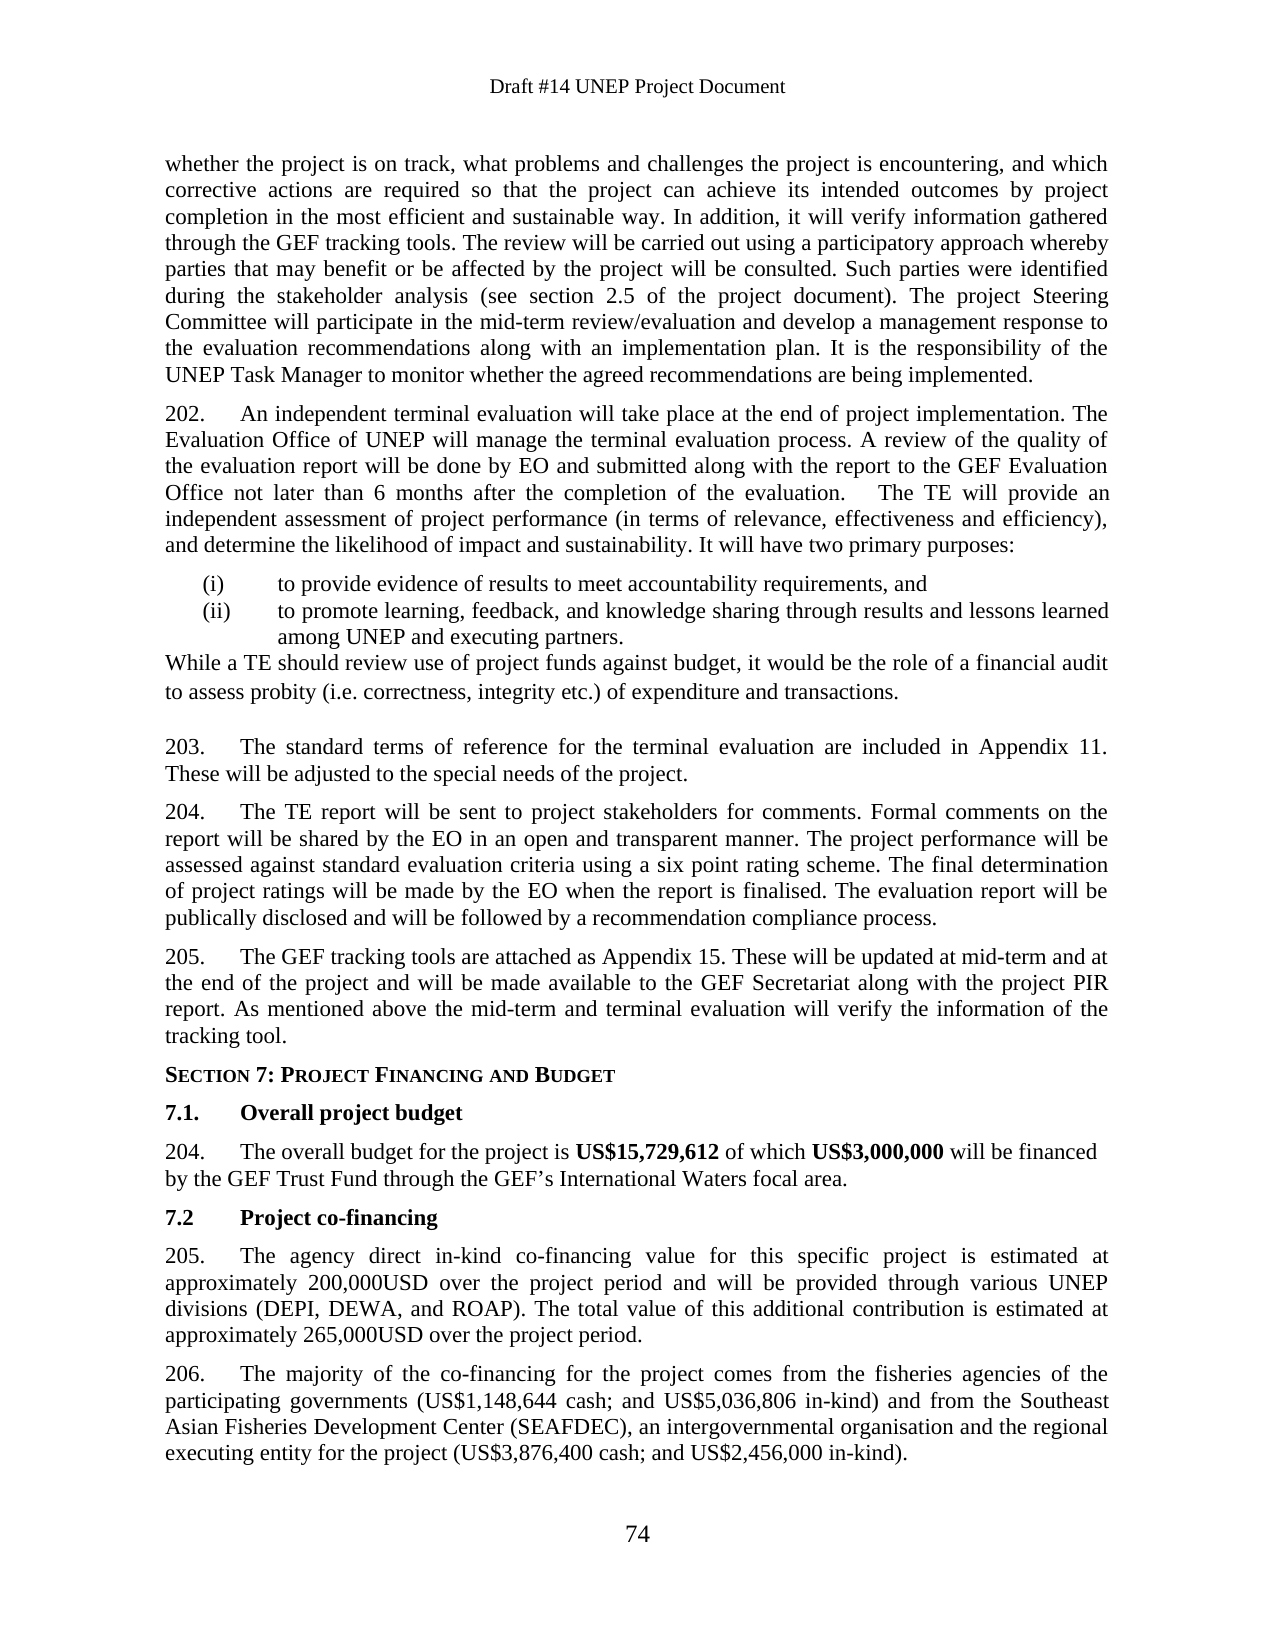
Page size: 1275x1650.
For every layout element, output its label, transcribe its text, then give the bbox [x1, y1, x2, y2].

list The overall budget for the project is US$15,729,612 of which US$3,000,000 will be financed by the GEF Trust Fund through the GEF’s International Waters focal area. [165, 1138, 1110, 1191]
list The majority of the co-financing for the project comes from the fisheries agencies of the participating governments (US$1,148,644 cash; and US$5,036,806 in-kind) and from the Southeast Asian Fisheries Development Center (SEAFDEC), an intergovernmental organisation and the regional executing entity for the project (US$3,876,400 cash; and US$2,456,000 in-kind). [165, 1360, 1110, 1466]
text While a TE should review use of project funds against budget, it would be the role of a financial audit to assess probity (i.e. correctness, integrity etc.) of expenditure and transactions. [165, 649, 1110, 704]
list Overall project budget [165, 1099, 1110, 1126]
list to provide evidence of results to meet accountability requirements, and [202, 570, 1110, 597]
list The standard terms of reference for the terminal evaluation are included in Appendix 11. These will be adjusted to the special needs of the project. [165, 733, 1110, 786]
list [165, 150, 1110, 387]
list The TE report will be sent to project stakeholders for comments. Formal comments on the report will be shared by the EO in an open and transparent manner. The project performance will be assessed against standard evaluation criteria using a six point rating scheme. The final determination of project ratings will be made by the EO when the report is finalised. The evaluation report will be publically disclosed and will be followed by a recommendation compliance process. [165, 798, 1110, 930]
list The GEF tracking tools are attached as Appendix 15. These will be updated at mid-term and at the end of the project and will be made available to the GEF Secretariat along with the project PIR report. As mentioned above the mid-term and terminal evaluation will verify the information of the tracking tool. [165, 943, 1110, 1048]
list The agency direct in-kind co-financing value for this specific project is estimated at approximately 200,000USD over the project period and will be provided through various UNEP divisions (DEPI, DEWA, and ROAP). The total value of this additional contribution is estimated at approximately 265,000USD over the project period. [165, 1242, 1110, 1348]
text Section 7: Project Financing and Budget [165, 1061, 1110, 1087]
text 7.2 Project co-financing [165, 1203, 1110, 1230]
list to promote learning, feedback, and knowledge sharing through results and lessons learned among UNEP and executing partners. [202, 597, 1110, 649]
list An independent terminal evaluation will take place at the end of project implementation. The Evaluation Office of UNEP will manage the terminal evaluation process. A review of the quality of the evaluation report will be done by EO and submitted along with the report to the GEF Evaluation Office not later than 6 months after the completion of the evaluation. The TE will provide an independent assessment of project performance (in terms of relevance, effectiveness and efficiency), and determine the likelihood of impact and sustainability. It will have two primary purposes: [165, 400, 1110, 558]
